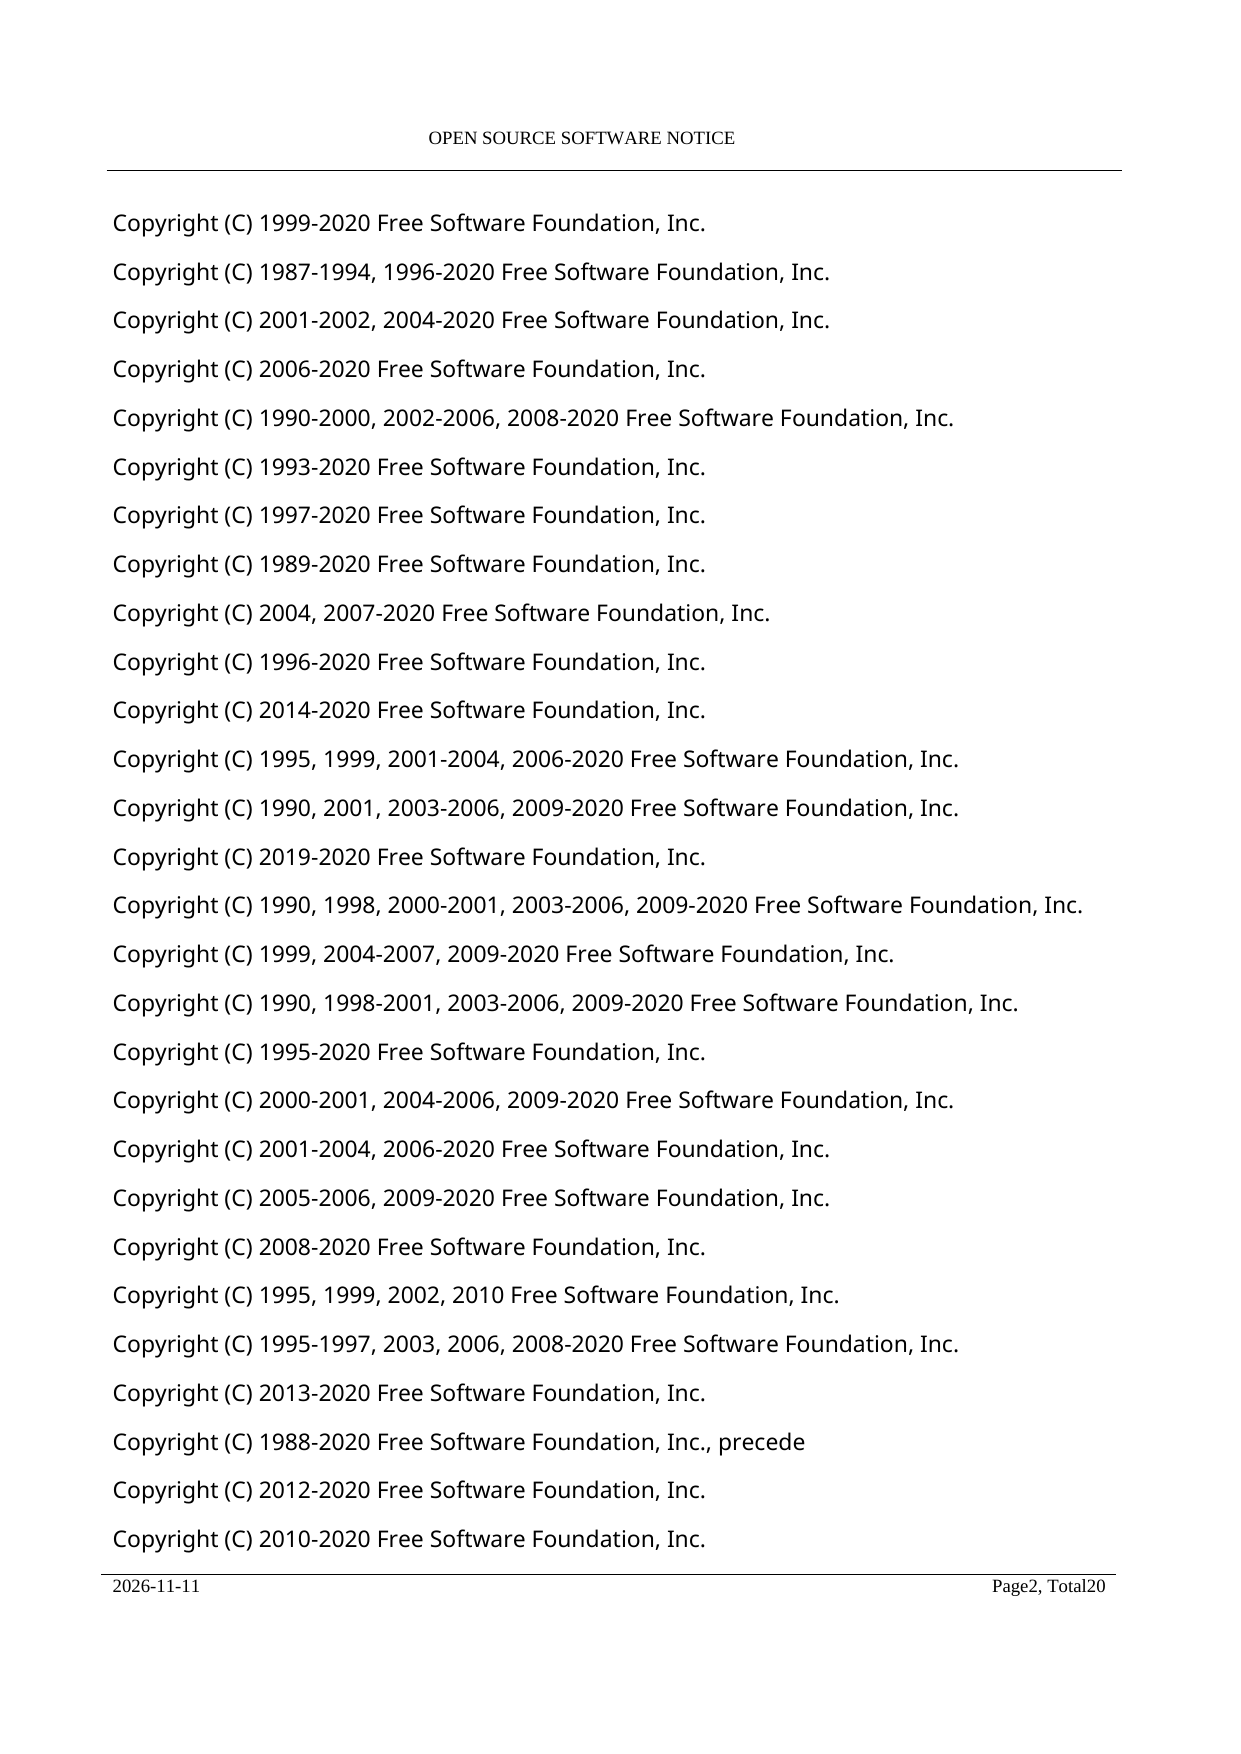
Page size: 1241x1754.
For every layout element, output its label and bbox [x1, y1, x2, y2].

text [112, 206, 1128, 1555]
